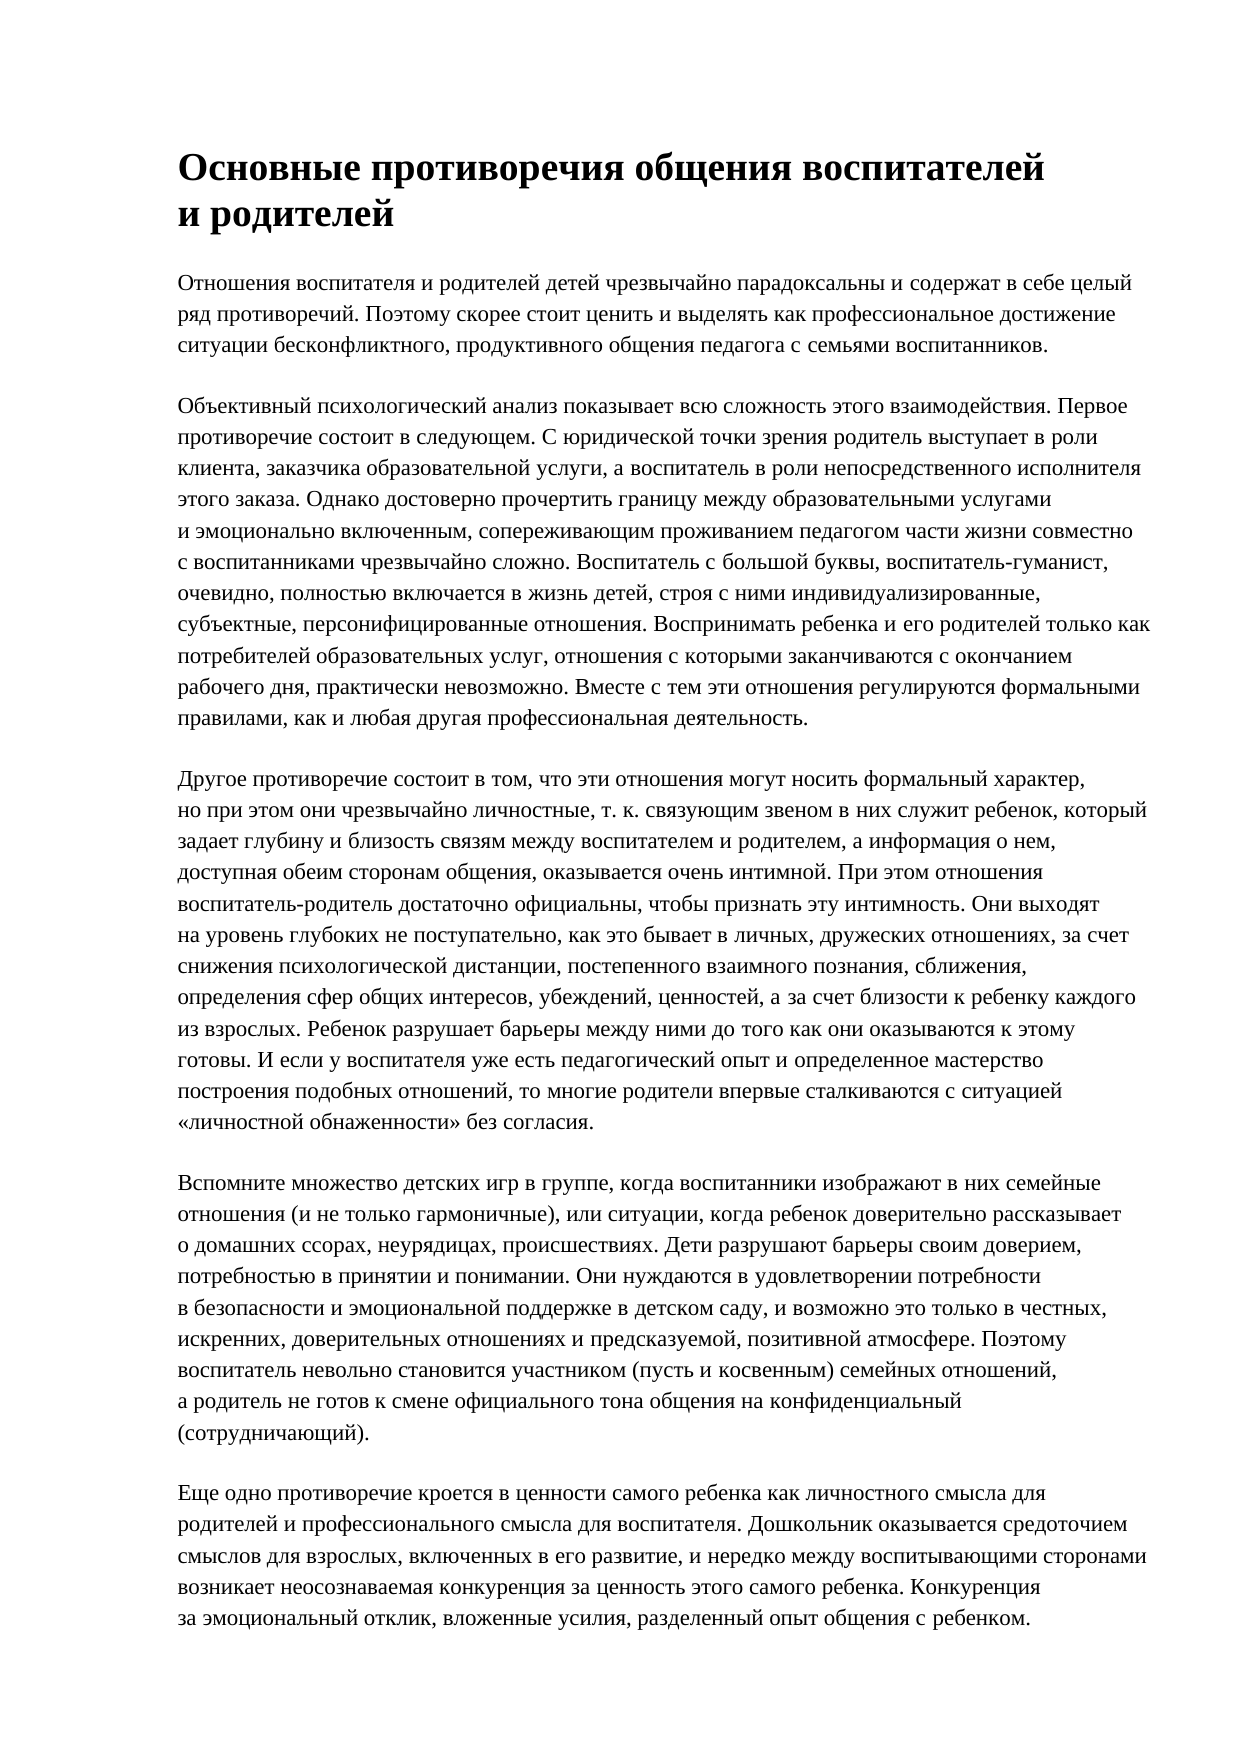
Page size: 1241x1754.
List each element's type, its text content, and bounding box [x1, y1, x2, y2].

subtitle Основные противоречия общения воспитателей и родителей [177, 143, 1152, 235]
text Объективный психологический анализ показывает всю сложность этого взаимодействия. Первое противоречие состоит в следующем. С юридической точки зрения родитель выступает в роли клиента, заказчика образовательной услуги, а воспитатель в роли непосредственного исполнителя этого заказа. Однако достоверно прочертить границу между образовательными услугами и эмоционально включенным, сопереживающим проживанием педагогом части жизни совместно с воспитанниками чрезвычайно сложно. Воспитатель с большой буквы, воспитатель-гуманист, очевидно, полностью включается в жизнь детей, строя с ними индивидуализированные, субъектные, персонифицированные отношения. Воспринимать ребенка и его родителей только как потребителей образовательных услуг, отношения с которыми заканчиваются с окончанием рабочего дня, практически невозможно. Вместе с тем эти отношения регулируются формальными правилами, как и любая другая профессиональная деятельность. [177, 387, 1152, 731]
text Другое противоречие состоит в том, что эти отношения могут носить формальный характер, но при этом они чрезвычайно личностные, т. к. связующим звеном в них служит ребенок, который задает глубину и близость связям между воспитателем и родителем, а информация о нем, доступная обеим сторонам общения, оказывается очень интимной. При этом отношения воспитатель-родитель достаточно официальны, чтобы признать эту интимность. Они выходят на уровень глубоких не поступательно, как это бывает в личных, дружеских отношениях, за счет снижения психологической дистанции, постепенного взаимного познания, сближения, определения сфер общих интересов, убеждений, ценностей, а за счет близости к ребенку каждого из взрослых. Ребенок разрушает барьеры между ними до того как они оказываются к этому готовы. И если у воспитателя уже есть педагогический опыт и определенное мастерство построения подобных отношений, то многие родители впервые сталкиваются с ситуацией «личностной обнаженности» без согласия. [177, 760, 1152, 1135]
text Вспомните множество детских игр в группе, когда воспитанники изображают в них семейные отношения (и не только гармоничные), или ситуации, когда ребенок доверительно рассказывает о домашних ссорах, неурядицах, происшествиях. Дети разрушают барьеры своим доверием, потребностью в принятии и понимании. Они нуждаются в удовлетворении потребности в безопасности и эмоциональной поддержке в детском саду, и возможно это только в честных, искренних, доверительных отношениях и предсказуемой, позитивной атмосфере. Поэтому воспитатель невольно становится участником (пусть и косвенным) семейных отношений, а родитель не готов к смене официального тона общения на конфиденциальный (сотрудничающий). [177, 1164, 1152, 1445]
text Еще одно противоречие кроется в ценности самого ребенка как личностного смысла для родителей и профессионального смысла для воспитателя. Дошкольник оказывается средоточием смыслов для взрослых, включенных в его развитие, и нередко между воспитывающими сторонами возникает неосознаваемая конкуренция за ценность этого самого ребенка. Конкуренция за эмоциональный отклик, вложенные усилия, разделенный опыт общения с ребенком. [177, 1474, 1152, 1631]
text Отношения воспитателя и родителей детей чрезвычайно парадоксальны и содержат в себе целый ряд противоречий. Поэтому скорее стоит ценить и выделять как профессиональное достижение ситуации бесконфликтного, продуктивного общения педагога с семьями воспитанников. [177, 264, 1152, 358]
